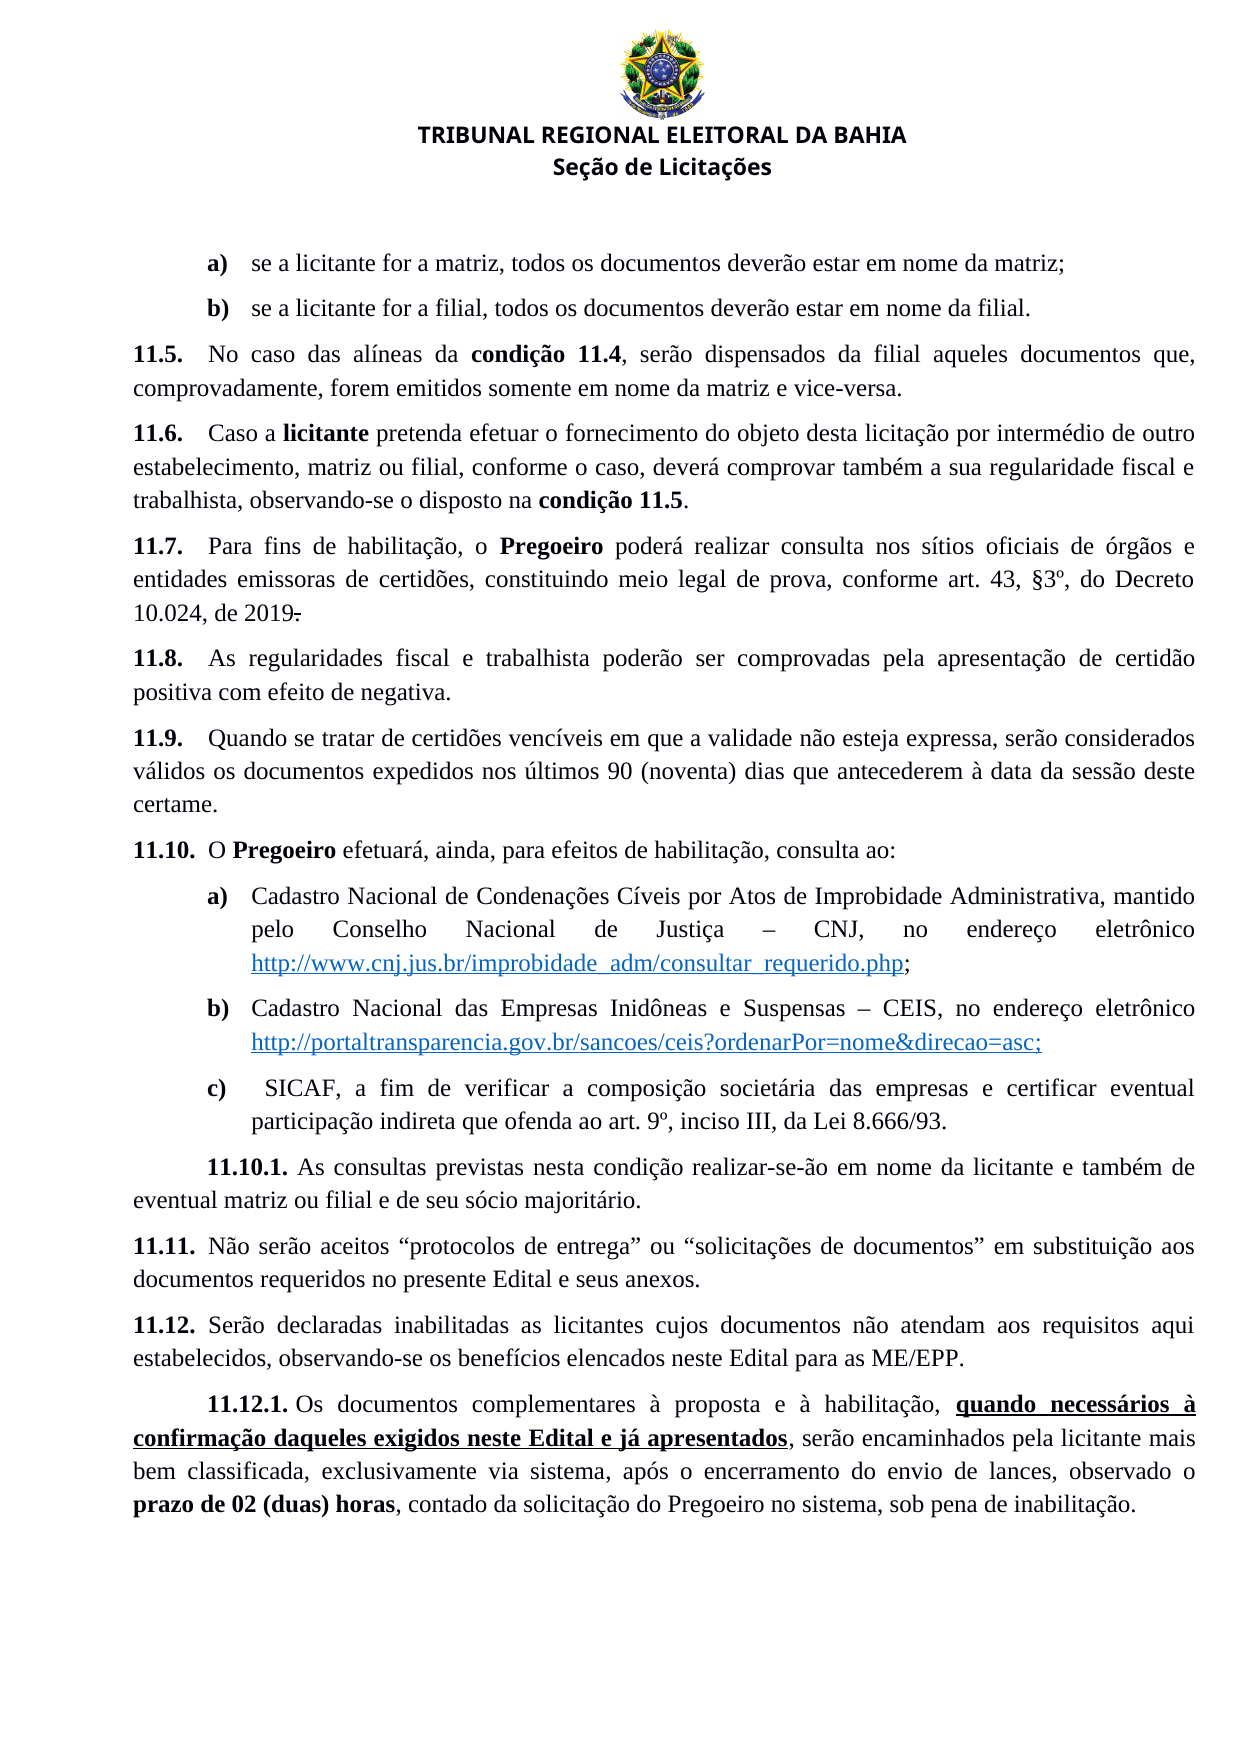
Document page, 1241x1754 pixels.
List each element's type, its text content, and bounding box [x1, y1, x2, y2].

text 11.12.1. Os documentos complementares à proposta e à habilitação, quando necessários à confirmação daqueles exigidos neste Edital e já apresentados, serão encaminhados pela licitante mais bem classificada, exclusivamente via sistema, após o encerramento do envio de lances, observado o prazo de 02 (duas) horas, contado da solicitação do Pregoeiro no sistema, sob pena de inabilitação. [133, 1386, 1196, 1519]
list SICAF, a fim de verificar a composição societária das empresas e certificar eventual participação indireta que ofenda ao art. 9º, inciso III, da Lei 8.666/93. [207, 1069, 1196, 1136]
text 11.10.1. As consultas previstas nesta condição realizar-se-ão em nome da licitante e também de eventual matriz ou filial e de seu sócio majoritário. [133, 1148, 1196, 1215]
list se a licitante for a filial, todos os documentos deverão estar em nome da filial. [207, 290, 1196, 323]
list Cadastro Nacional de Condenações Cíveis por Atos de Improbidade Administrativa, mantido pelo Conselho Nacional de Justiça – CNJ, no endereço eletrônico http://www.cnj.jus.br/improbidade_adm/consultar_requerido.php; [207, 878, 1196, 978]
list Cadastro Nacional das Empresas Inidôneas e Suspensas – CEIS, no endereço eletrônico http://portaltransparencia.gov.br/sancoes/ceis?ordenarPor=nome&direcao=asc; [207, 990, 1196, 1057]
text 11.11. Não serão aceitos “protocolos de entrega” ou “solicitações de documentos” em substituição aos documentos requeridos no presente Edital e seus anexos. [133, 1228, 1196, 1294]
text 11.7. Para fins de habilitação, o Pregoeiro poderá realizar consulta nos sítios oficiais de órgãos e entidades emissoras de certidões, constituindo meio legal de prova, conforme art. 43, §3º, do Decreto 10.024, de 2019. [133, 528, 1196, 628]
text 11.10. O Pregoeiro efetuará, ainda, para efeitos de habilitação, consulta ao: [133, 832, 1196, 865]
text 11.5. No caso das alíneas da condição 11.4, serão dispensados da filial aqueles documentos que, comprovadamente, forem emitidos somente em nome da matriz e vice-versa. [133, 336, 1196, 403]
text 11.9. Quando se tratar de certidões vencíveis em que a validade não esteja expressa, serão considerados válidos os documentos expedidos nos últimos 90 (noventa) dias que antecederem à data da sessão deste certame. [133, 719, 1196, 819]
list se a licitante for a matriz, todos os documentos deverão estar em nome da matriz; [207, 244, 1196, 278]
text 11.8. As regularidades fiscal e trabalhista poderão ser comprovadas pela apresentação de certidão positiva com efeito de negativa. [133, 640, 1196, 707]
text 11.6. Caso a licitante pretenda efetuar o fornecimento do objeto desta licitação por intermédio de outro estabelecimento, matriz ou filial, conforme o caso, deverá comprovar também a sua regularidade fiscal e trabalhista, observando-se o disposto na condição 11.5. [133, 415, 1196, 515]
text 11.12. Serão declaradas inabilitadas as licitantes cujos documentos não atendam aos requisitos aqui estabelecidos, observando-se os benefícios elencados neste Edital para as ME/EPP. [133, 1307, 1196, 1373]
